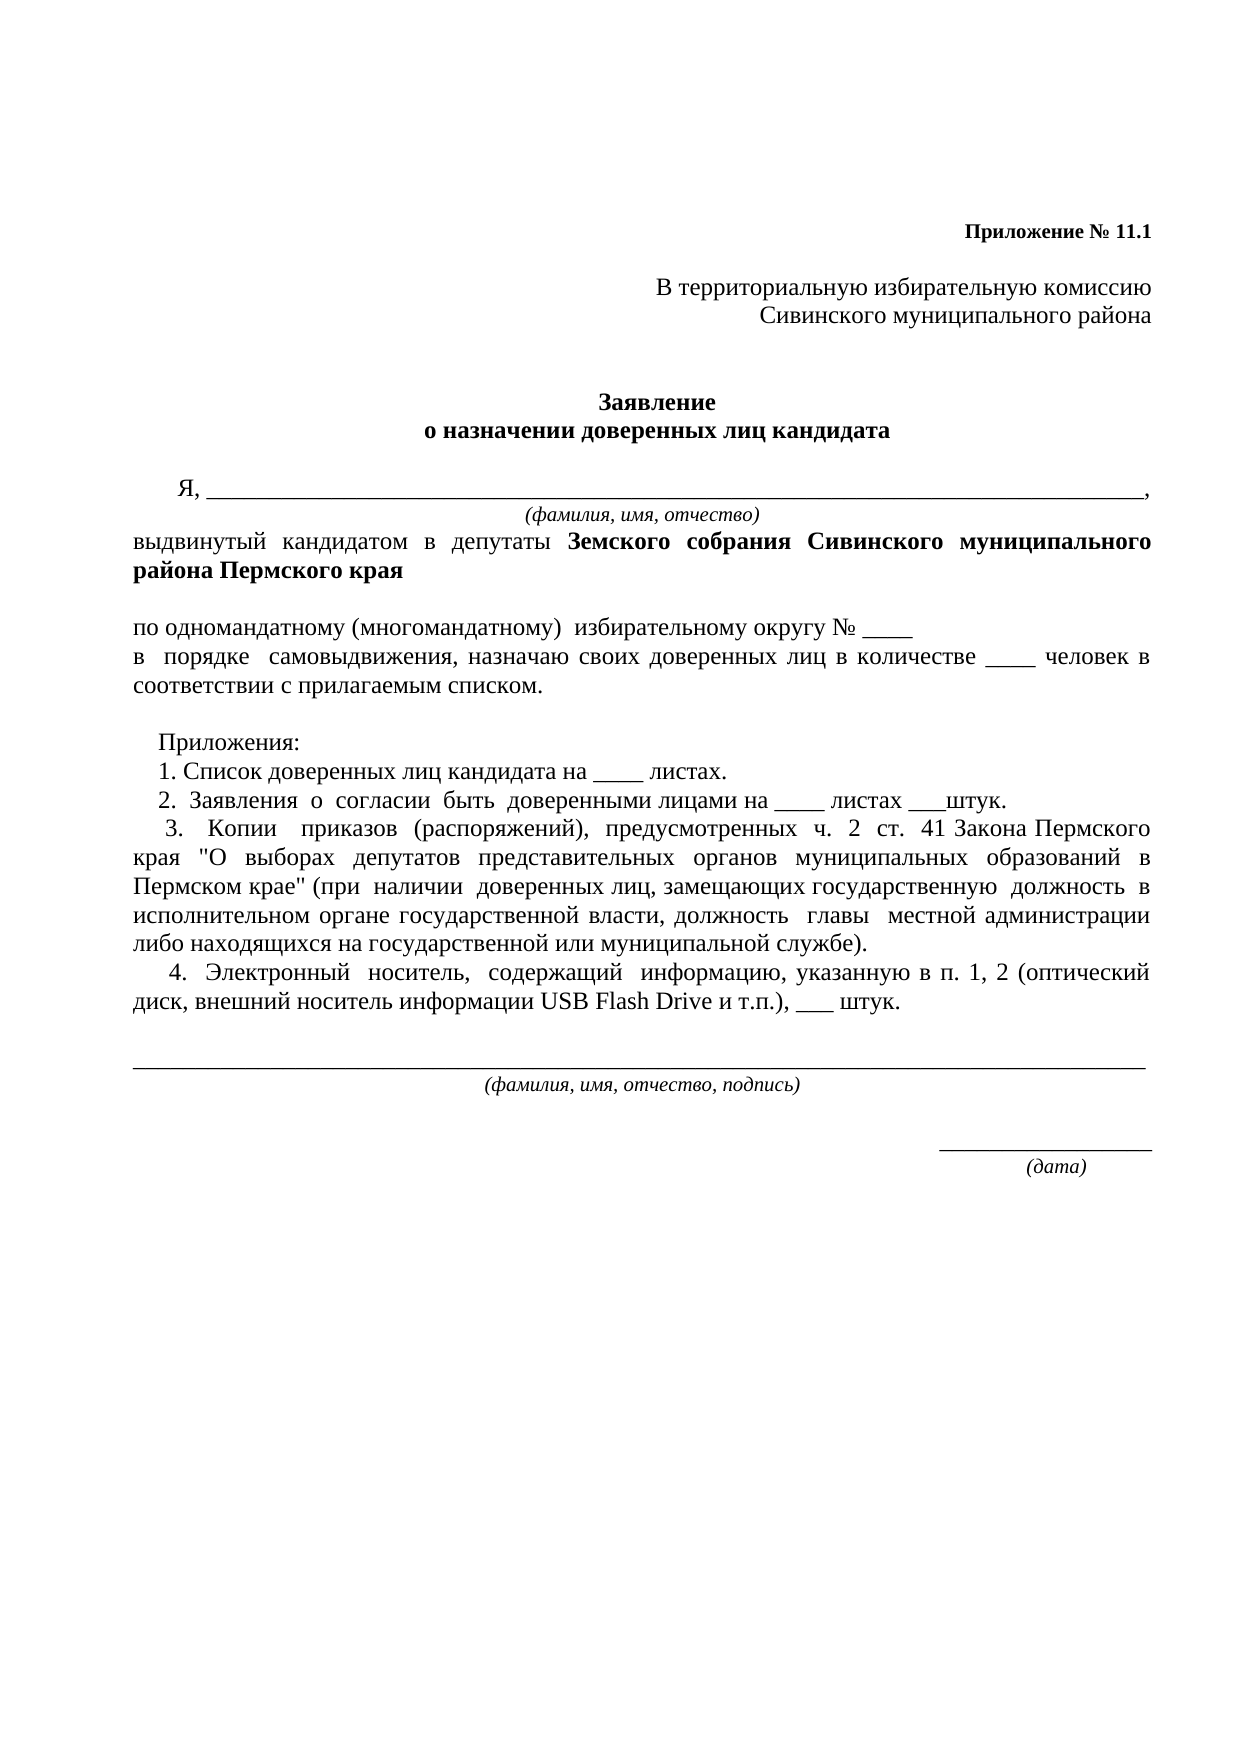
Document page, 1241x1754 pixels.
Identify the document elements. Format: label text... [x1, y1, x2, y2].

text Заявление [133, 387, 1181, 416]
text о назначении доверенных лиц кандидата [133, 416, 1181, 444]
text Приложения: [133, 727, 1152, 756]
text 3. Копии приказов (распоряжений), предусмотренных ч. 2 ст. 41 Закона Пермского края "О выборах депутатов представительных органов муниципальных образований в Пермском крае" (при наличии доверенных лиц, замещающих государственную должность в исполнительном органе государственной власти, должность главы местной администрации либо находящихся на государственной или муниципальной службе). [133, 813, 1152, 957]
text _________________ [133, 1125, 1152, 1154]
text Сивинского муниципального района [133, 301, 1152, 329]
text (фамилия, имя, отчество, подпись) [133, 1072, 1152, 1096]
text выдвинутый кандидатом в депутаты Земского собрания Сивинского муниципального района Пермского края [133, 526, 1152, 583]
text в порядке самовыдвижения, назначаю своих доверенных лиц в количестве ____ человек в соответствии с прилагаемым списком. [133, 641, 1152, 698]
text 1. Список доверенных лиц кандидата на ____ листах. [133, 756, 1152, 785]
text В территориальную избирательную комиссию [133, 272, 1152, 301]
text Я, ___________________________________________________________________________, [133, 473, 1152, 502]
text 2. Заявления о согласии быть доверенными лицами на ____ листах ___штук. [133, 785, 1152, 813]
text Приложение № 11.1 [133, 219, 1152, 243]
text _________________________________________________________________________________ [133, 1043, 1152, 1072]
text 4. Электронный носитель, содержащий информацию, указанную в п. 1, 2 (оптический диск, внешний носитель информации USB Flash Drive и т.п.), ___ штук. [133, 957, 1152, 1015]
text по одномандатному (многомандатному) избирательному округу № ____ [133, 612, 1152, 641]
text (дата) [133, 1154, 1152, 1178]
text (фамилия, имя, отчество) [133, 502, 1152, 526]
